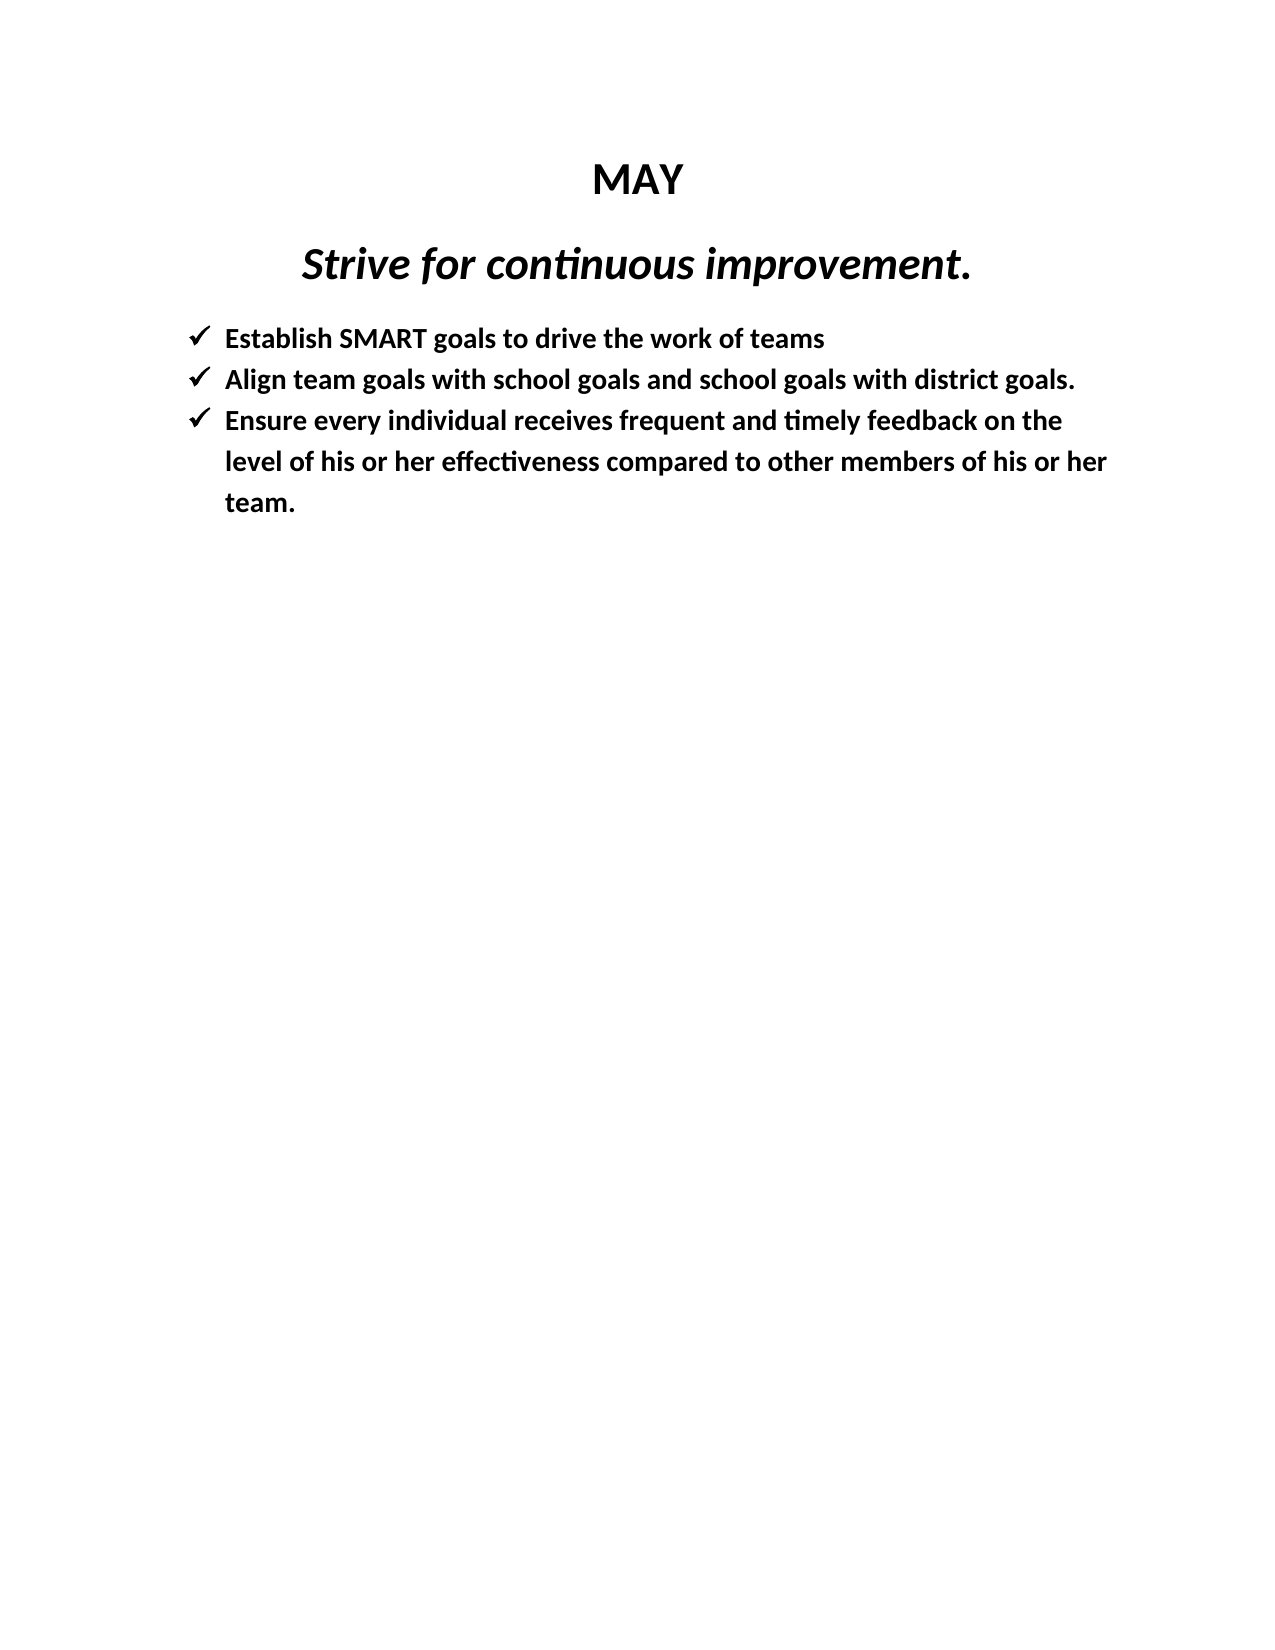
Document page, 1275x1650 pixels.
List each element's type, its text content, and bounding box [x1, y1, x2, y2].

list Ensure every individual receives frequent and timely feedback on the level of his or her effectiveness compared to other members of his or her team. [187, 402, 1125, 519]
text MAY [150, 150, 1125, 206]
text Strive for continuous improvement. [150, 235, 1125, 291]
list Align team goals with school goals and school goals with district goals. [187, 361, 1125, 397]
list Establish SMART goals to drive the work of teams [187, 320, 1125, 356]
